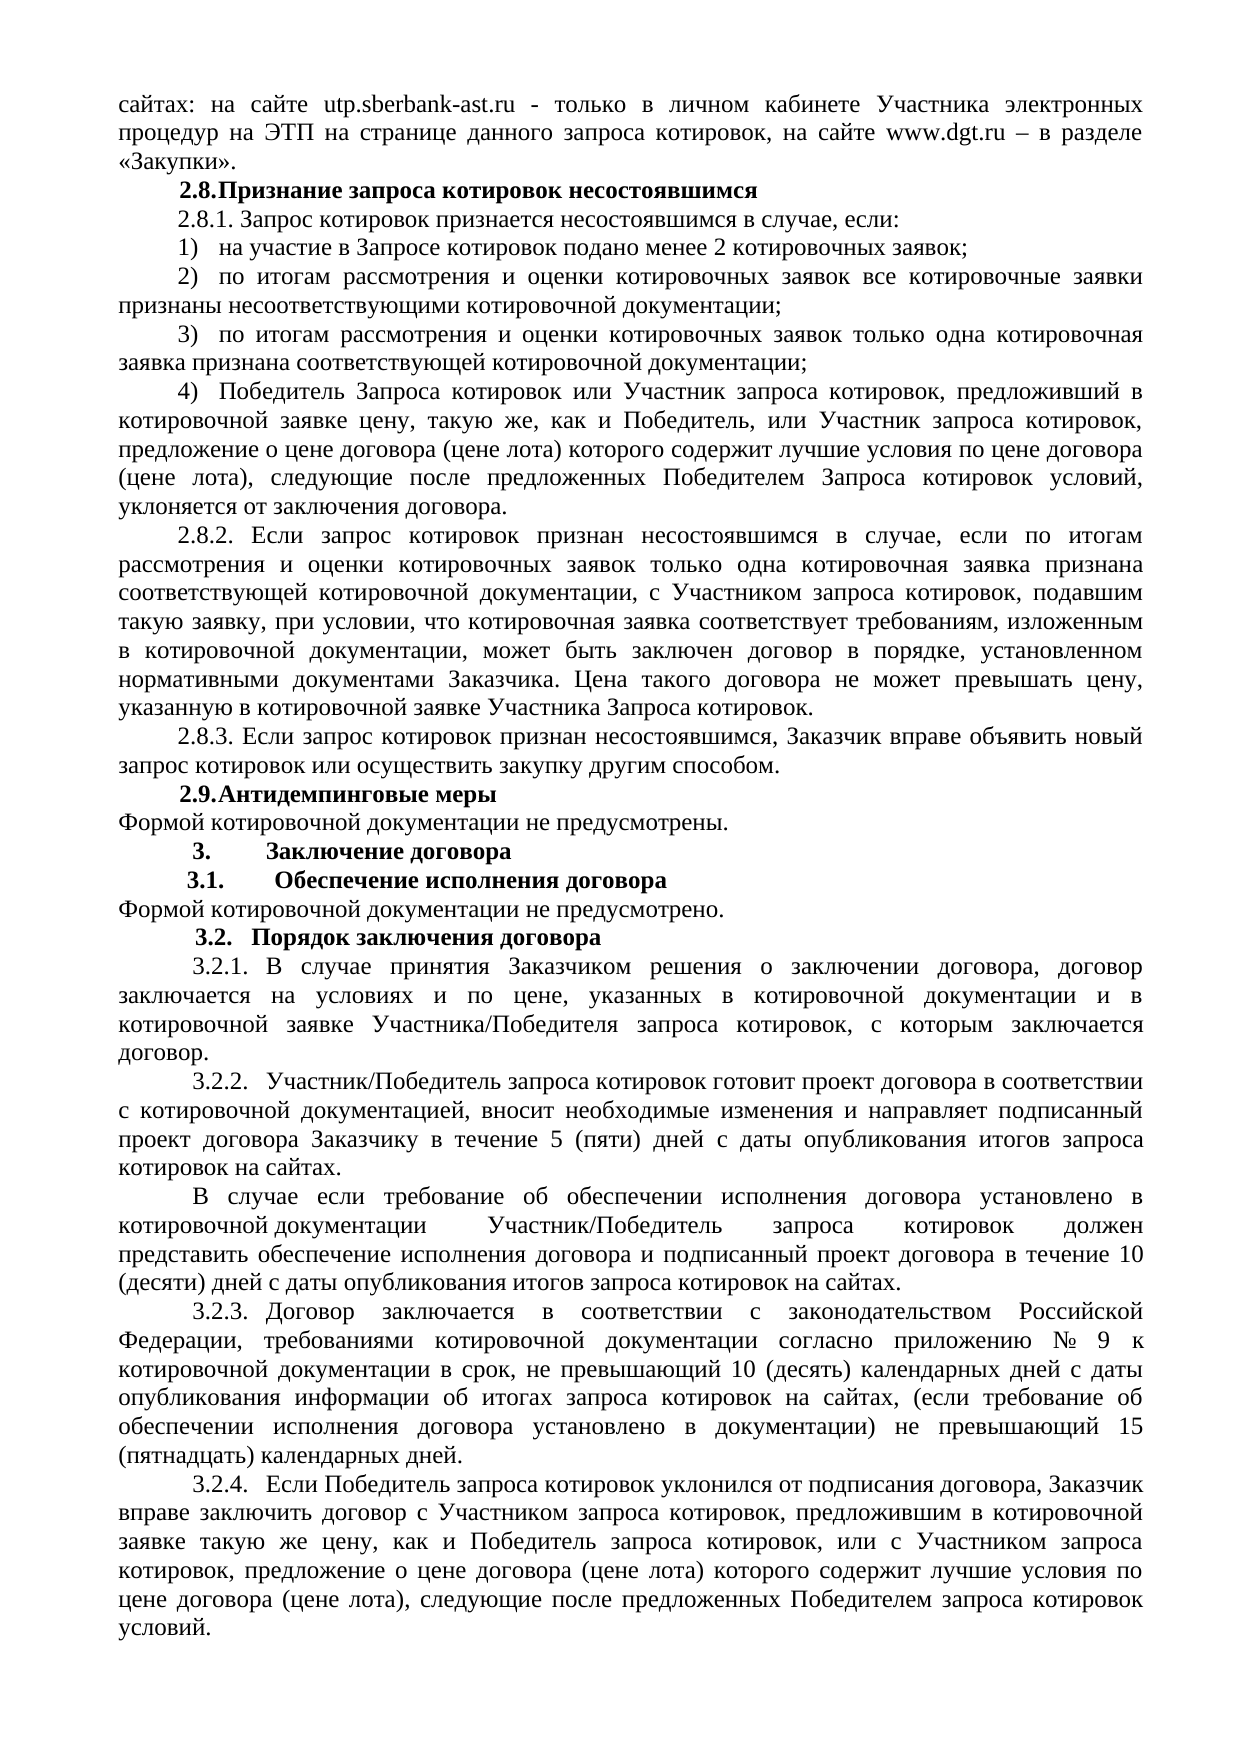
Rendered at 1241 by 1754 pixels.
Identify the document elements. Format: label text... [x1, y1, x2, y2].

text Формой котировочной документации не предусмотрены. [118, 807, 1144, 836]
list по итогам рассмотрения и оценки котировочных заявок только одна котировочная заявка признана соответствующей котировочной документации; [118, 319, 1144, 376]
list на участие в Запросе котировок подано менее 2 котировочных заявок; [118, 232, 1144, 261]
text Формой котировочной документации не предусмотрено. [118, 894, 1144, 922]
subtitle 3.1. Обеспечение исполнения договора [143, 865, 1144, 894]
subtitle Заключение договора [192, 836, 1144, 865]
text 2.8.1. Запрос котировок признается несостоявшимся в случае, если: [118, 204, 1144, 232]
text 2.8.3. Если запрос котировок признан несостоявшимся, Заказчик вправе объявить новый запрос котировок или осуществить закупку другим способом. [118, 721, 1144, 779]
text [118, 89, 1144, 175]
list Участник/Победитель запроса котировок готовит проект договора в соответствии с котировочной документацией, вносит необходимые изменения и направляет подписанный проект договора Заказчику в течение 5 (пяти) дней с даты опубликования итогов запроса котировок на сайтах. [118, 1066, 1144, 1181]
text 2.8.2. Если запрос котировок признан несостоявшимся в случае, если по итогам рассмотрения и оценки котировочных заявок только одна котировочная заявка признана соответствующей котировочной документации, с Участником запроса котировок, подавшим такую заявку, при условии, что котировочная заявка соответствует требованиям, изложенным в котировочной документации, может быть заключен договор в порядке, установленном нормативными документами Заказчика. Цена такого договора не может превышать цену, указанную в котировочной заявке Участника Запроса котировок. [118, 520, 1144, 721]
list Договор заключается в соответствии с законодательством Российской Федерации, требованиями котировочной документации согласно приложению № 9 к котировочной документации в срок, не превышающий 10 (десять) календарных дней с даты опубликования информации об итогах запроса котировок на сайтах, (если требование об обеспечении исполнения договора установлено в документации) не превышающий 15 (пятнадцать) календарных дней. [118, 1296, 1144, 1469]
subtitle Признание запроса котировок несостоявшимся [179, 175, 1144, 204]
list по итогам рассмотрения и оценки котировочных заявок все котировочные заявки признаны несоответствующими котировочной документации; [118, 261, 1144, 319]
text В случае если требование об обеспечении исполнения договора установлено в котировочной документации Участник/Победитель запроса котировок должен представить обеспечение исполнения договора и подписанный проект договора в течение 10 (десяти) дней с даты опубликования итогов запроса котировок на сайтах. [118, 1181, 1144, 1296]
list Победитель Запроса котировок или Участник запроса котировок, предложивший в котировочной заявке цену, такую же, как и Победитель, или Участник запроса котировок, предложение о цене договора (цене лота) которого содержит лучшие условия по цене договора (цене лота), следующие после предложенных Победителем Запроса котировок условий, уклоняется от заключения договора. [118, 376, 1144, 520]
list В случае принятия Заказчиком решения о заключении договора, договор заключается на условиях и по цене, указанных в котировочной документации и в котировочной заявке Участника/Победителя запроса котировок, с которым заключается договор. [118, 951, 1144, 1066]
subtitle Порядок заключения договора [195, 922, 1144, 951]
list Если Победитель запроса котировок уклонился от подписания договора, Заказчик вправе заключить договор с Участником запроса котировок, предложившим в котировочной заявке такую же цену, как и Победитель запроса котировок, или с Участником запроса котировок, предложение о цене договора (цене лота) которого содержит лучшие условия по цене договора (цене лота), следующие после предложенных Победителем запроса котировок условий. [118, 1469, 1144, 1641]
subtitle Антидемпинговые меры [179, 779, 1144, 807]
